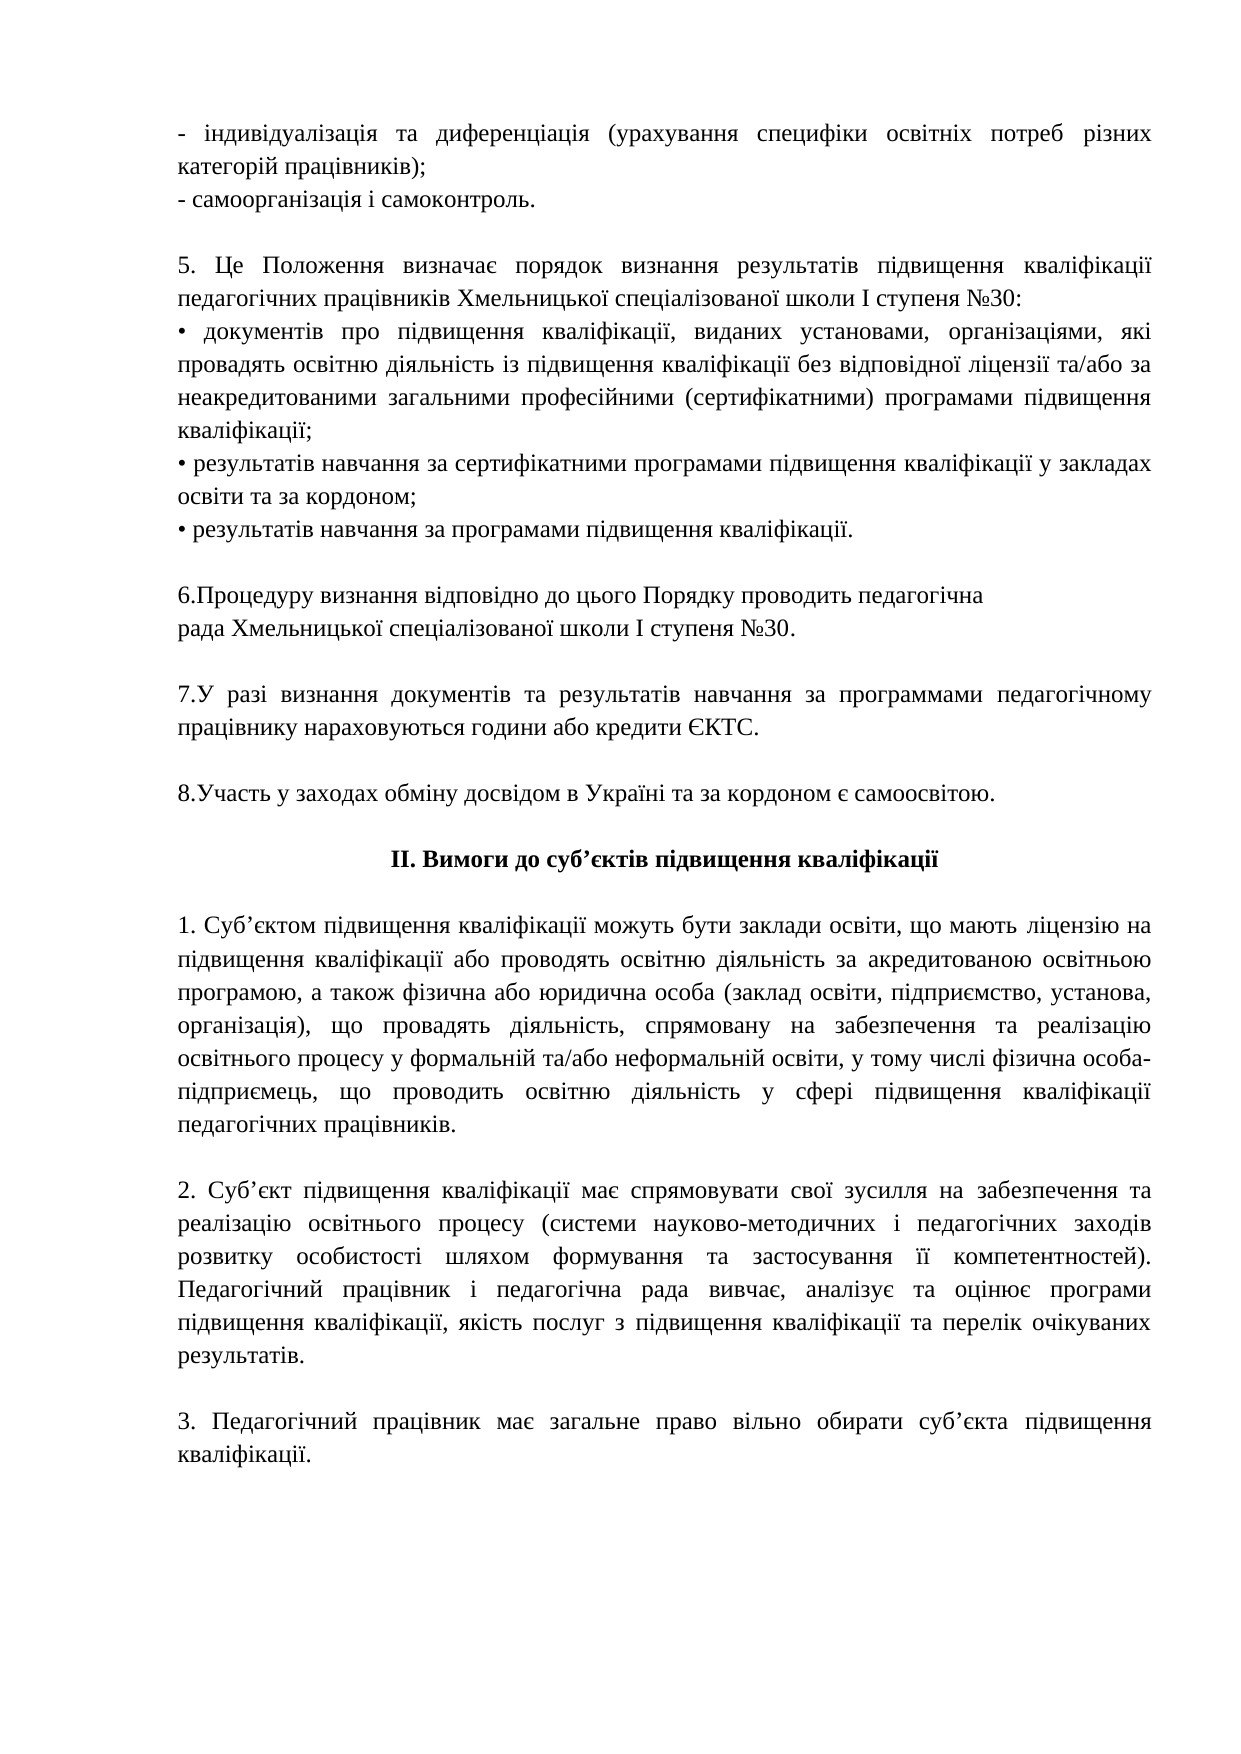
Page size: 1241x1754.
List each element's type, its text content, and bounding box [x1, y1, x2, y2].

text • документів про підвищення кваліфікації, виданих установами, організаціями, які провадять освітню діяльність із підвищення кваліфікації без відповідної ліцензії та/або за неакредитованими загальними професійними (сертифікатними) програмами підвищення кваліфікації; [177, 316, 1152, 444]
text 8.Участь у заходах обміну досвідом в Україні та за кордоном є самоосвітою. [177, 778, 1152, 807]
text 7.У разі визнання документів та результатів навчання за программами педагогічному працівнику нараховуються години або кредити ЄКТС. [177, 679, 1152, 741]
text 5. Це Положення визначає порядок визнання результатів підвищення кваліфікації педагогічних працівників Хмельницької спеціалізованої школи І ступеня №30: [177, 250, 1152, 312]
text рада Хмельницької спеціалізованої школи І ступеня №30. [177, 613, 1152, 642]
text • результатів навчання за програмами підвищення кваліфікації. [177, 514, 1152, 543]
text 2. Суб’єкт підвищення кваліфікації має спрямовувати свої зусилля на забезпечення та реалізацію освітнього процесу (системи науково-методичних і педагогічних заходів розвитку особистості шляхом формування та застосування її компетентностей). Педагогічний працівник і педагогічна рада вивчає, аналізує та оцінює програми підвищення кваліфікації, якість послуг з підвищення кваліфікації та перелік очікуваних результатів. [177, 1175, 1152, 1369]
text 1. Суб’єктом підвищення кваліфікації можуть бути заклади освіти, що мають ліцензію на підвищення кваліфікації або проводять освітню діяльність за акредитованою освітньою програмою, а також фізична або юридична особа (заклад освіти, підприємство, установа, організація), що провадять діяльність, спрямовану на забезпечення та реалізацію освітнього процесу у формальній та/або неформальній освіти, у тому числі фізична особа-підприємець, що проводить освітню діяльність у сфері підвищення кваліфікації педагогічних працівників. [177, 911, 1152, 1137]
text • результатів навчання за сертифікатними програмами підвищення кваліфікації у закладах освіти та за кордоном; [177, 448, 1152, 510]
text 3. Педагогічний працівник має загальне право вільно обирати суб’єкта підвищення кваліфікації. [177, 1406, 1152, 1468]
text - індивідуалізація та диференціація (урахування специфіки освітніх потреб різних категорій працівників); [177, 118, 1152, 180]
text ІІ. Вимоги до суб’єктів підвищення кваліфікації [177, 844, 1152, 873]
text 6.Процедуру визнання відповідно до цього Порядку проводить педагогічна [177, 580, 1152, 609]
text - самоорганізація і самоконтроль. [177, 184, 1152, 213]
